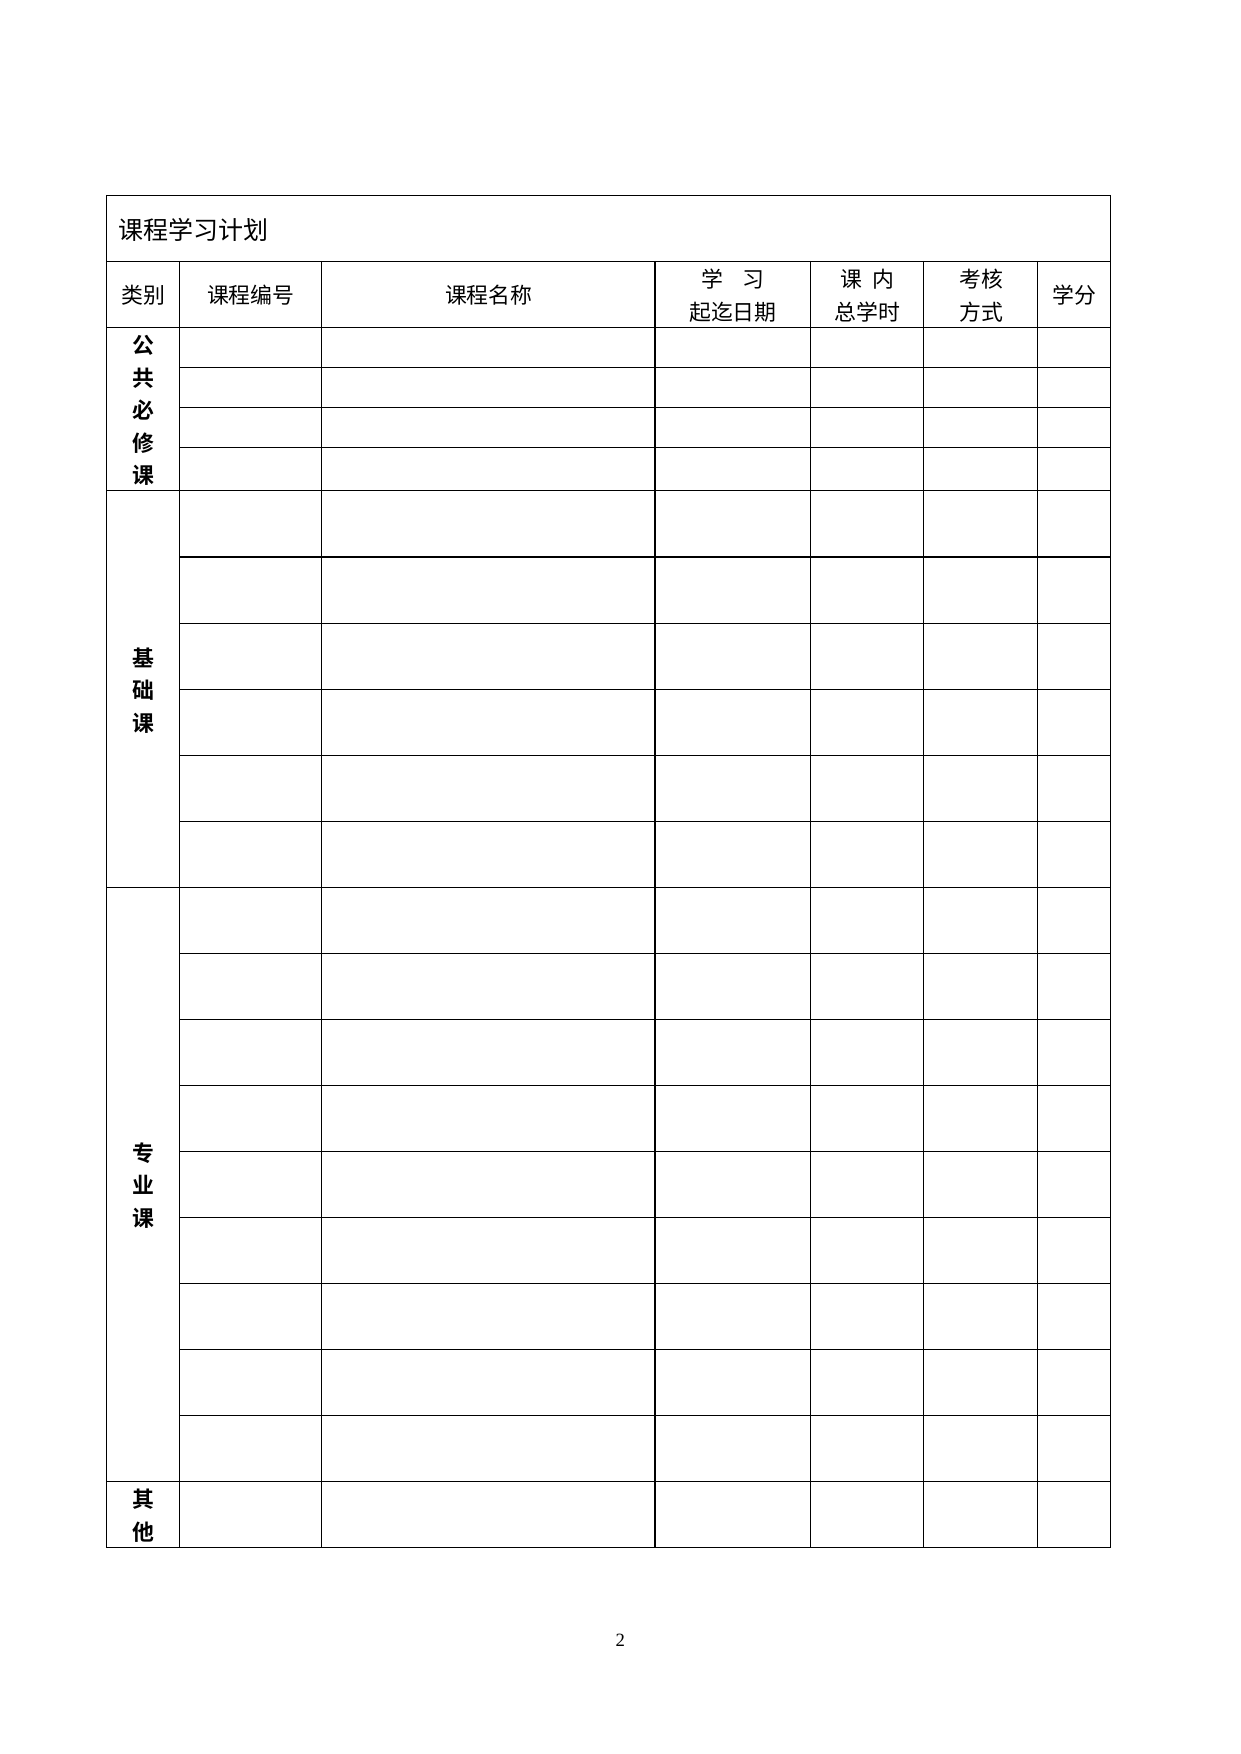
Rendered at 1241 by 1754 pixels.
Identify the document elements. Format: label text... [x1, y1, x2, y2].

table_cell [924, 954, 1037, 1019]
table_cell [1038, 491, 1110, 556]
table_cell [180, 822, 321, 887]
table_cell [180, 408, 321, 447]
table_cell [322, 448, 654, 490]
table_cell [180, 1482, 321, 1547]
table_cell [322, 1482, 654, 1547]
table_cell [1038, 448, 1110, 490]
table_cell [656, 491, 810, 556]
table_cell [180, 954, 321, 1019]
table_cell 课 内 总学时 [811, 262, 923, 327]
table_cell [811, 328, 923, 367]
table_cell 考核 方式 [924, 262, 1037, 327]
table_cell [322, 1020, 654, 1085]
table_cell [656, 756, 810, 821]
table_cell [1038, 328, 1110, 367]
table_cell [811, 1284, 923, 1349]
table_cell [924, 491, 1037, 556]
table_cell [1038, 1086, 1110, 1151]
table_cell [656, 368, 810, 407]
table_cell [1038, 624, 1110, 688]
table_cell [656, 1284, 810, 1349]
table_cell [322, 368, 654, 407]
table_cell [1038, 1350, 1110, 1415]
table_cell [924, 1152, 1037, 1217]
table_cell [924, 1086, 1037, 1151]
table_cell [180, 624, 321, 688]
table_cell [811, 888, 923, 953]
table_cell [180, 756, 321, 821]
table_cell [322, 1218, 654, 1283]
table_cell [180, 328, 321, 367]
table_cell [322, 822, 654, 887]
table_cell [180, 491, 321, 556]
table_cell [656, 1020, 810, 1085]
table_cell [656, 558, 810, 622]
table_cell 学分 [1038, 262, 1110, 327]
table_cell [180, 1218, 321, 1283]
table_cell [1038, 408, 1110, 447]
table_cell [180, 690, 321, 754]
table_cell [924, 1416, 1037, 1481]
table_cell [1038, 822, 1110, 887]
table_cell 专 业 课 [107, 888, 179, 1481]
table_cell [924, 1350, 1037, 1415]
table_cell [656, 328, 810, 367]
table_cell [811, 491, 923, 556]
table_cell [1038, 888, 1110, 953]
table_cell [180, 1020, 321, 1085]
table_cell [322, 1284, 654, 1349]
table_cell [322, 624, 654, 688]
table_cell [924, 624, 1037, 688]
table_cell [924, 822, 1037, 887]
table_cell [1038, 1218, 1110, 1283]
table_cell [1038, 756, 1110, 821]
table_cell [811, 1218, 923, 1283]
table_cell [924, 558, 1037, 622]
table_cell [924, 1482, 1037, 1547]
table_cell [322, 491, 654, 556]
table_cell [656, 1218, 810, 1283]
table_cell [322, 1416, 654, 1481]
table_cell [180, 1152, 321, 1217]
table_cell [656, 448, 810, 490]
table_cell [180, 1086, 321, 1151]
table_cell [322, 756, 654, 821]
table_cell [1038, 954, 1110, 1019]
table_cell [811, 1350, 923, 1415]
table_cell 其 他 课 程 [107, 1482, 179, 1547]
table_cell [811, 1482, 923, 1547]
table_cell [322, 1152, 654, 1217]
table_cell [1038, 1482, 1110, 1547]
table_cell [1038, 1152, 1110, 1217]
table_cell [811, 1416, 923, 1481]
table_cell [656, 690, 810, 754]
table_cell [656, 1086, 810, 1151]
table_cell [924, 690, 1037, 754]
table_cell [656, 408, 810, 447]
table_cell [656, 1152, 810, 1217]
table_cell [811, 448, 923, 490]
table_cell [656, 624, 810, 688]
table_cell [180, 1416, 321, 1481]
table_cell [656, 954, 810, 1019]
table_cell [1038, 690, 1110, 754]
table_cell [656, 1482, 810, 1547]
table_cell [322, 690, 654, 754]
table_cell [811, 1152, 923, 1217]
table_cell [180, 888, 321, 953]
table_cell [924, 368, 1037, 407]
table_cell [924, 888, 1037, 953]
table_cell [811, 408, 923, 447]
table_cell [1038, 1020, 1110, 1085]
table_cell [656, 822, 810, 887]
table_cell [924, 1218, 1037, 1283]
table_cell [811, 558, 923, 622]
table_cell 课程名称 [322, 262, 654, 327]
table_cell [322, 1350, 654, 1415]
table_cell [924, 1020, 1037, 1085]
table_cell [180, 448, 321, 490]
table_cell [924, 408, 1037, 447]
table_cell [811, 624, 923, 688]
table_cell [811, 690, 923, 754]
table_cell [924, 756, 1037, 821]
table_cell [322, 558, 654, 622]
table_cell [656, 888, 810, 953]
table_cell [811, 954, 923, 1019]
table_cell 基 础 课 [107, 491, 179, 887]
table_cell [180, 1350, 321, 1415]
table_cell 课程编号 [180, 262, 321, 327]
table_cell [811, 822, 923, 887]
table_cell [1038, 558, 1110, 622]
table_cell [811, 756, 923, 821]
table_cell [322, 954, 654, 1019]
table_cell [1038, 1416, 1110, 1481]
table_cell [322, 1086, 654, 1151]
table_cell 公 共 必 修 课 [107, 328, 179, 490]
table_cell 学 习 起迄日期 [656, 262, 810, 327]
table_cell [180, 368, 321, 407]
table_cell [924, 1284, 1037, 1349]
table_cell [322, 328, 654, 367]
table_cell [180, 1284, 321, 1349]
table_cell [1038, 368, 1110, 407]
table_cell [811, 368, 923, 407]
table_cell [924, 328, 1037, 367]
table_cell [322, 888, 654, 953]
table_cell [656, 1416, 810, 1481]
table_cell [180, 558, 321, 622]
table_cell [1038, 1284, 1110, 1349]
table_cell [811, 1086, 923, 1151]
table_cell [811, 1020, 923, 1085]
table_cell 类别 [107, 262, 179, 327]
table_cell [322, 408, 654, 447]
table_header 课程学习计划 [107, 196, 1110, 261]
table_cell [656, 1350, 810, 1415]
table_cell [924, 448, 1037, 490]
